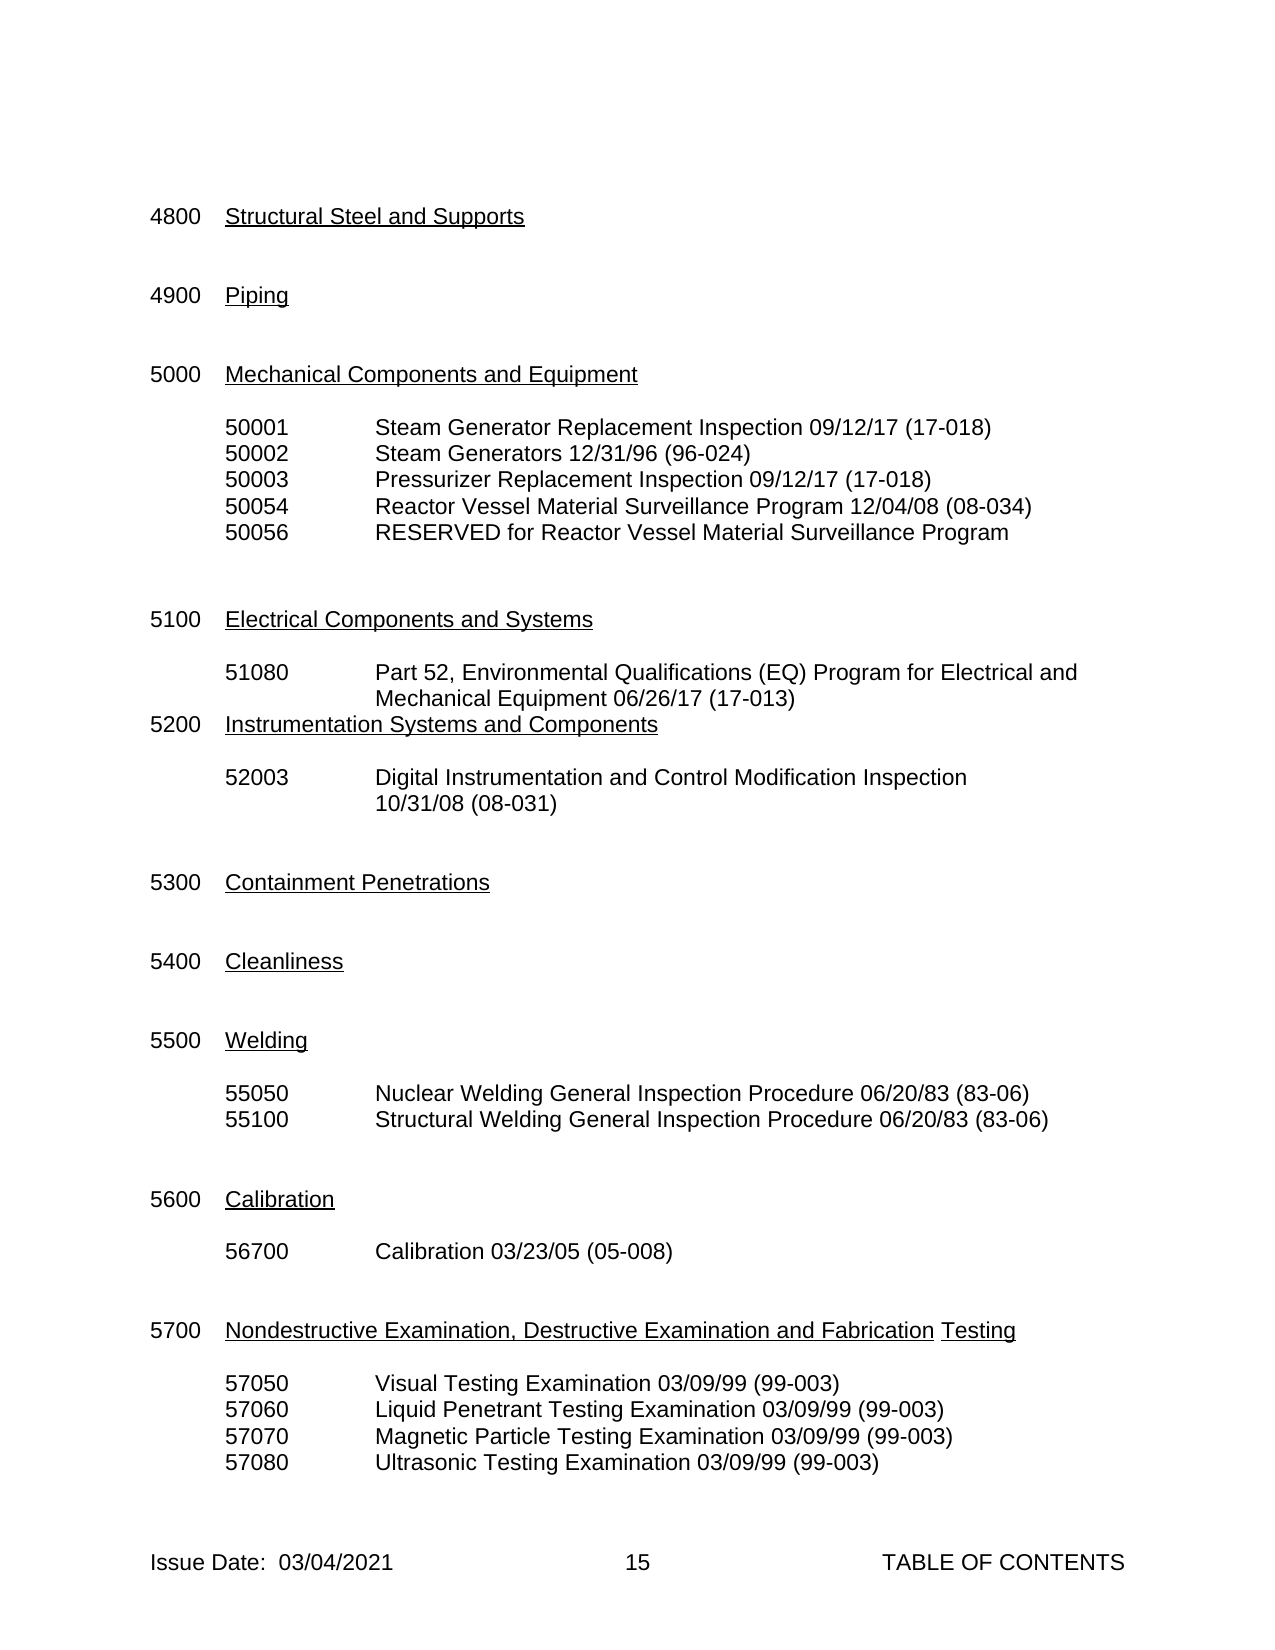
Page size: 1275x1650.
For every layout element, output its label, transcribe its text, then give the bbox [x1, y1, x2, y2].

text 10/31/08 (08-031) [150, 790, 1172, 817]
list Containment Penetrations [150, 869, 1172, 896]
text 51080 Part 52, Environmental Qualifications (EQ) Program for Electrical and Mechanical Equipment 06/26/17 (17-013) [150, 658, 1172, 711]
text 50054 Reactor Vessel Material Surveillance Program 12/04/08 (08-034) [150, 493, 1172, 519]
text 5700 Nondestructive Examination, Destructive Examination and Fabrication Testing [150, 1317, 1172, 1344]
text 4900 Piping [150, 282, 1172, 308]
text 5500 Welding [150, 1027, 1172, 1054]
text 5100 Electrical Components and Systems [150, 606, 1172, 632]
text 5400 Cleanliness [150, 948, 1172, 975]
text 5600 Calibration [150, 1186, 1172, 1212]
text 57050 Visual Testing Examination 03/09/99 (99-003) [225, 1370, 1172, 1396]
text 56700 Calibration 03/23/05 (05-008) [225, 1238, 1172, 1264]
text 50001 Steam Generator Replacement Inspection 09/12/17 (17-018) [225, 413, 1172, 440]
text 50002 Steam Generators 12/31/96 (96-024) [150, 440, 1172, 466]
text 50003 Pressurizer Replacement Inspection 09/12/17 (17-018) [150, 466, 1172, 493]
text 5000 Mechanical Components and Equipment [150, 361, 1172, 387]
list Structural Steel and Supports [150, 203, 1172, 229]
text 5200 Instrumentation Systems and Components [150, 711, 1172, 737]
text 55050 Nuclear Welding General Inspection Procedure 06/20/83 (83-06) [225, 1080, 1172, 1106]
text 57080 Ultrasonic Testing Examination 03/09/99 (99-003) [150, 1449, 1172, 1475]
text 57060 Liquid Penetrant Testing Examination 03/09/99 (99-003) [150, 1396, 1172, 1423]
text 55100 Structural Welding General Inspection Procedure 06/20/83 (83-06) [225, 1106, 1172, 1133]
text 50056 RESERVED for Reactor Vessel Material Surveillance Program [150, 519, 1172, 545]
text 52003 Digital Instrumentation and Control Modification Inspection [150, 764, 1172, 790]
text 57070 Magnetic Particle Testing Examination 03/09/99 (99-003) [150, 1423, 1172, 1449]
